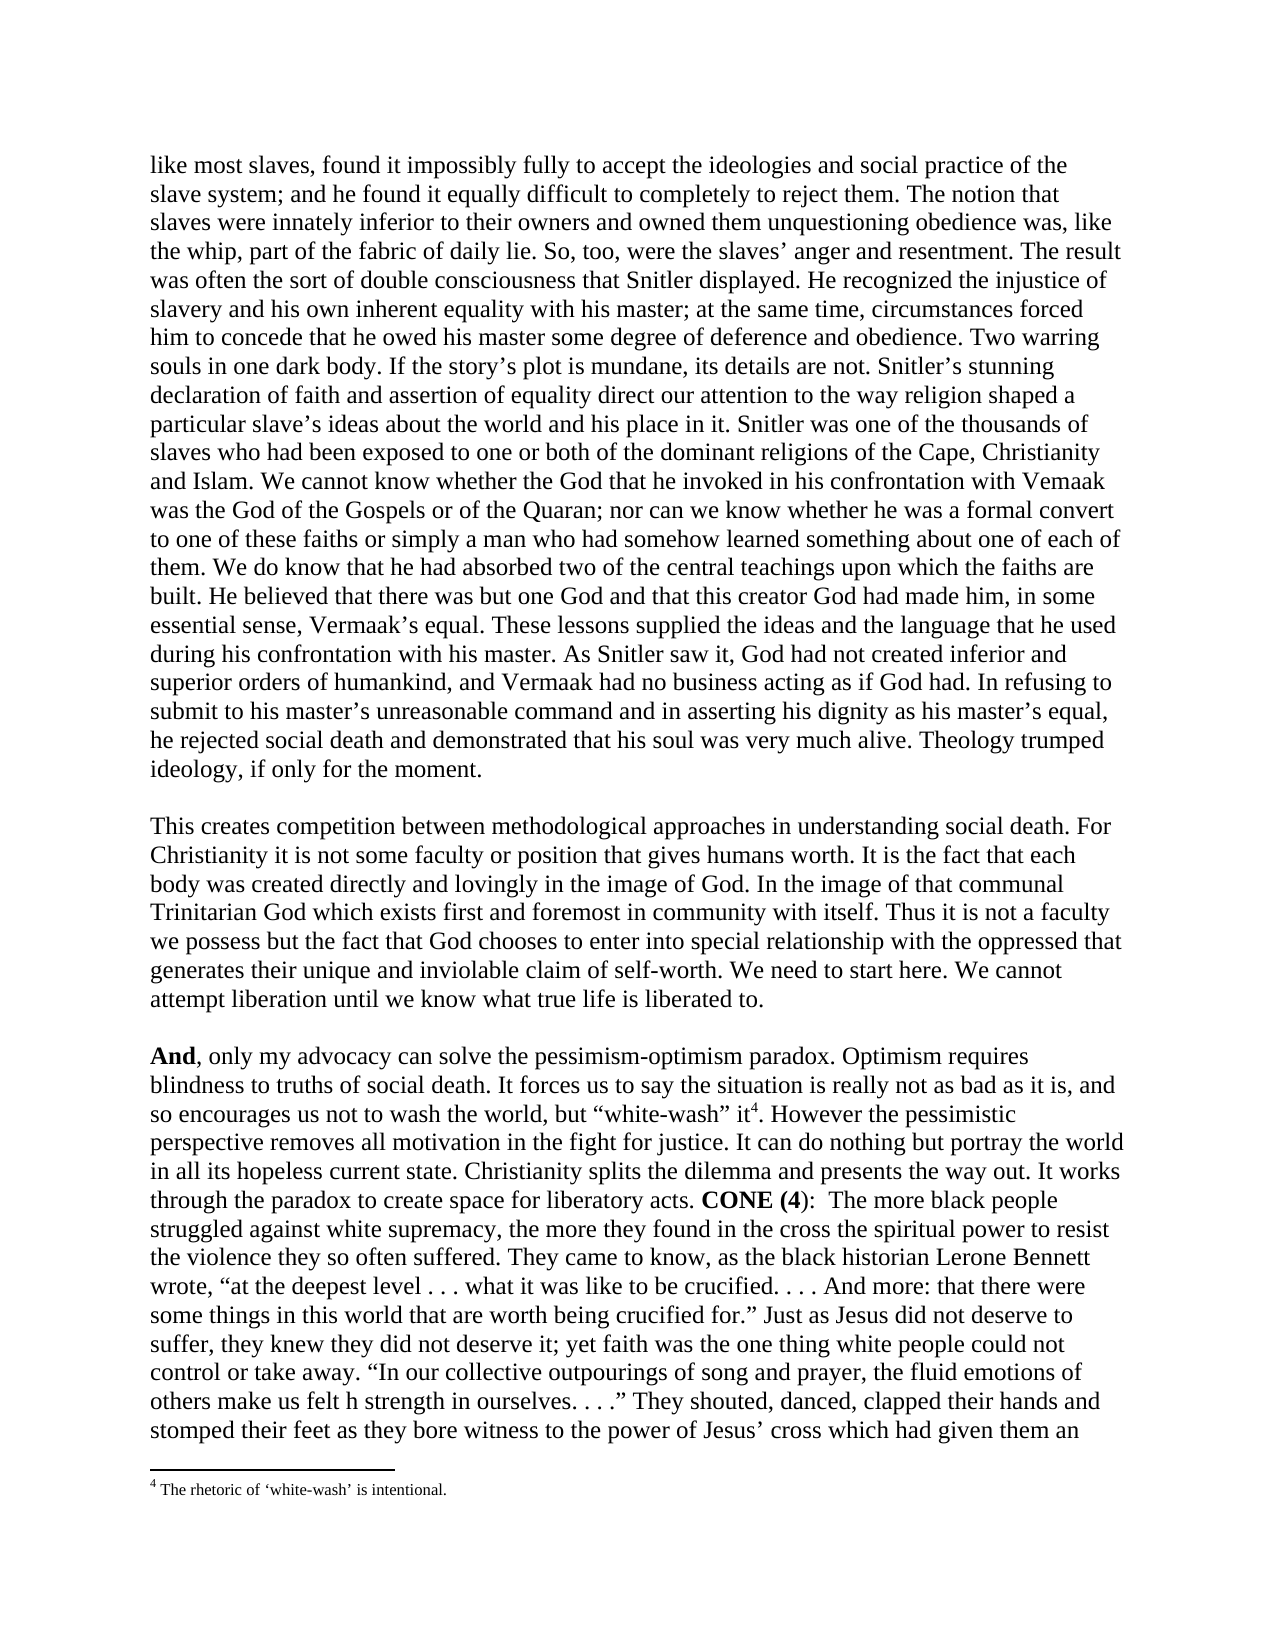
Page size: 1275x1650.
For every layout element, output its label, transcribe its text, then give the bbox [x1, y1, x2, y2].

text This creates competition between methodological approaches in understanding social death. For Christianity it is not some faculty or position that gives humans worth. It is the fact that each body was created directly and lovingly in the image of God. In the image of that communal Trinitarian God which exists first and foremost in community with itself. Thus it is not a faculty we possess but the fact that God chooses to enter into special relationship with the oppressed that generates their unique and inviolable claim of self-worth. We need to start here. We cannot attempt liberation until we know what true life is liberated to. [150, 811, 1125, 1012]
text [150, 1041, 1125, 1444]
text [150, 150, 1125, 782]
